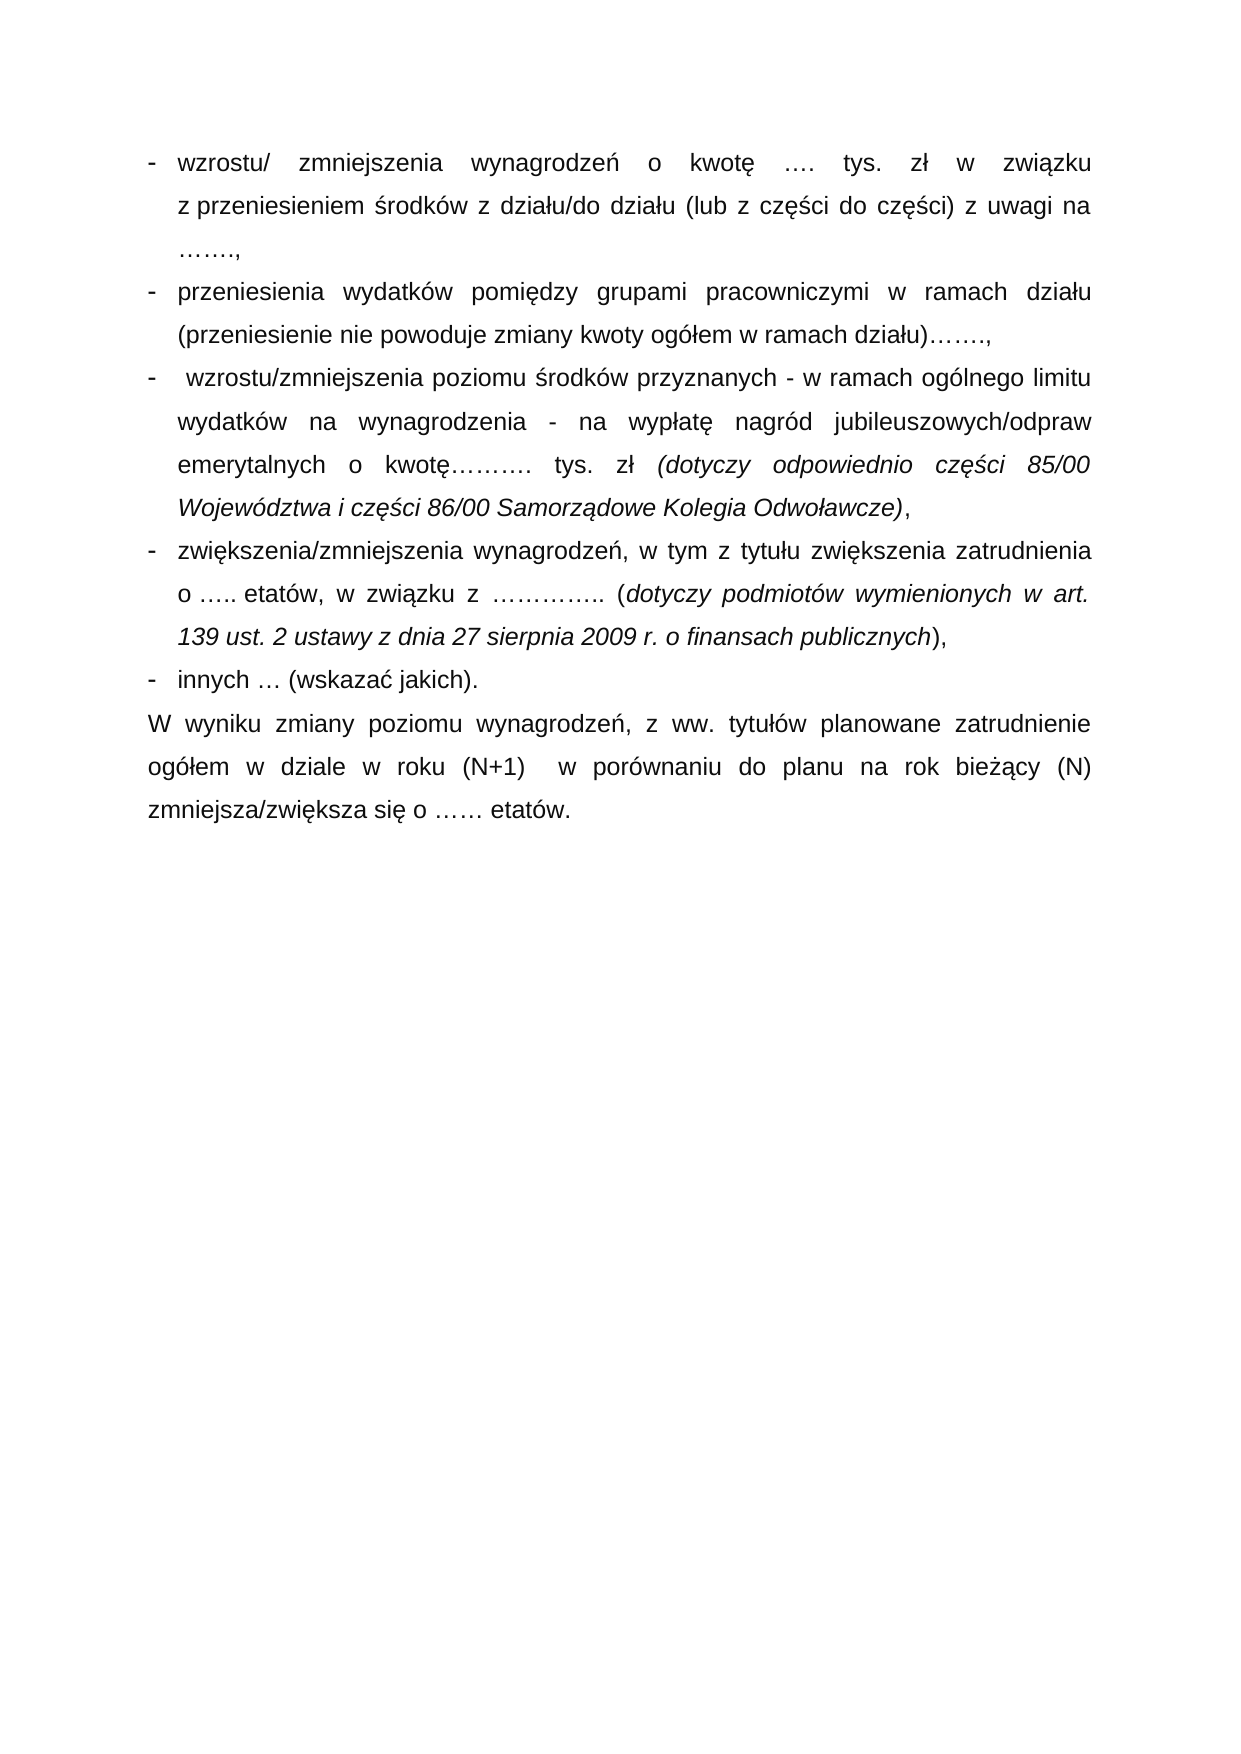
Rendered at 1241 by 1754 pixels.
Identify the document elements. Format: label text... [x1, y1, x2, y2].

list wzrostu/ zmniejszenia wynagrodzeń o kwotę …. tys. zł w związku z przeniesieniem środków z działu/do działu (lub z części do części) z uwagi na ……., [148, 148, 1093, 263]
list zwiększenia/zmniejszenia wynagrodzeń, w tym z tytułu zwiększenia zatrudnienia o ….. etatów, w związku z ………….. (dotyczy podmiotów wymienionych w art. 139 ust. 2 ustawy z dnia 27 sierpnia 2009 r. o finansach publicznych), [148, 536, 1093, 651]
list wzrostu/zmniejszenia poziomu środków przyznanych - w ramach ogólnego limitu wydatków na wynagrodzenia - na wypłatę nagród jubileuszowych/odpraw emerytalnych o kwotę………. tys. zł (dotyczy odpowiednio części 85/00 Województwa i części 86/00 Samorządowe Kolegia Odwoławcze), [148, 363, 1093, 522]
text W wyniku zmiany poziomu wynagrodzeń, z ww. tytułów planowane zatrudnienie ogółem w dziale w roku (N+1) w porównaniu do planu na rok bieżący (N) zmniejsza/zwiększa się o …… etatów. [148, 709, 1093, 824]
list przeniesienia wydatków pomiędzy grupami pracowniczymi w ramach działu (przeniesienie nie powoduje zmiany kwoty ogółem w ramach działu)……., [148, 277, 1093, 349]
list innych … (wskazać jakich). [148, 666, 1093, 694]
